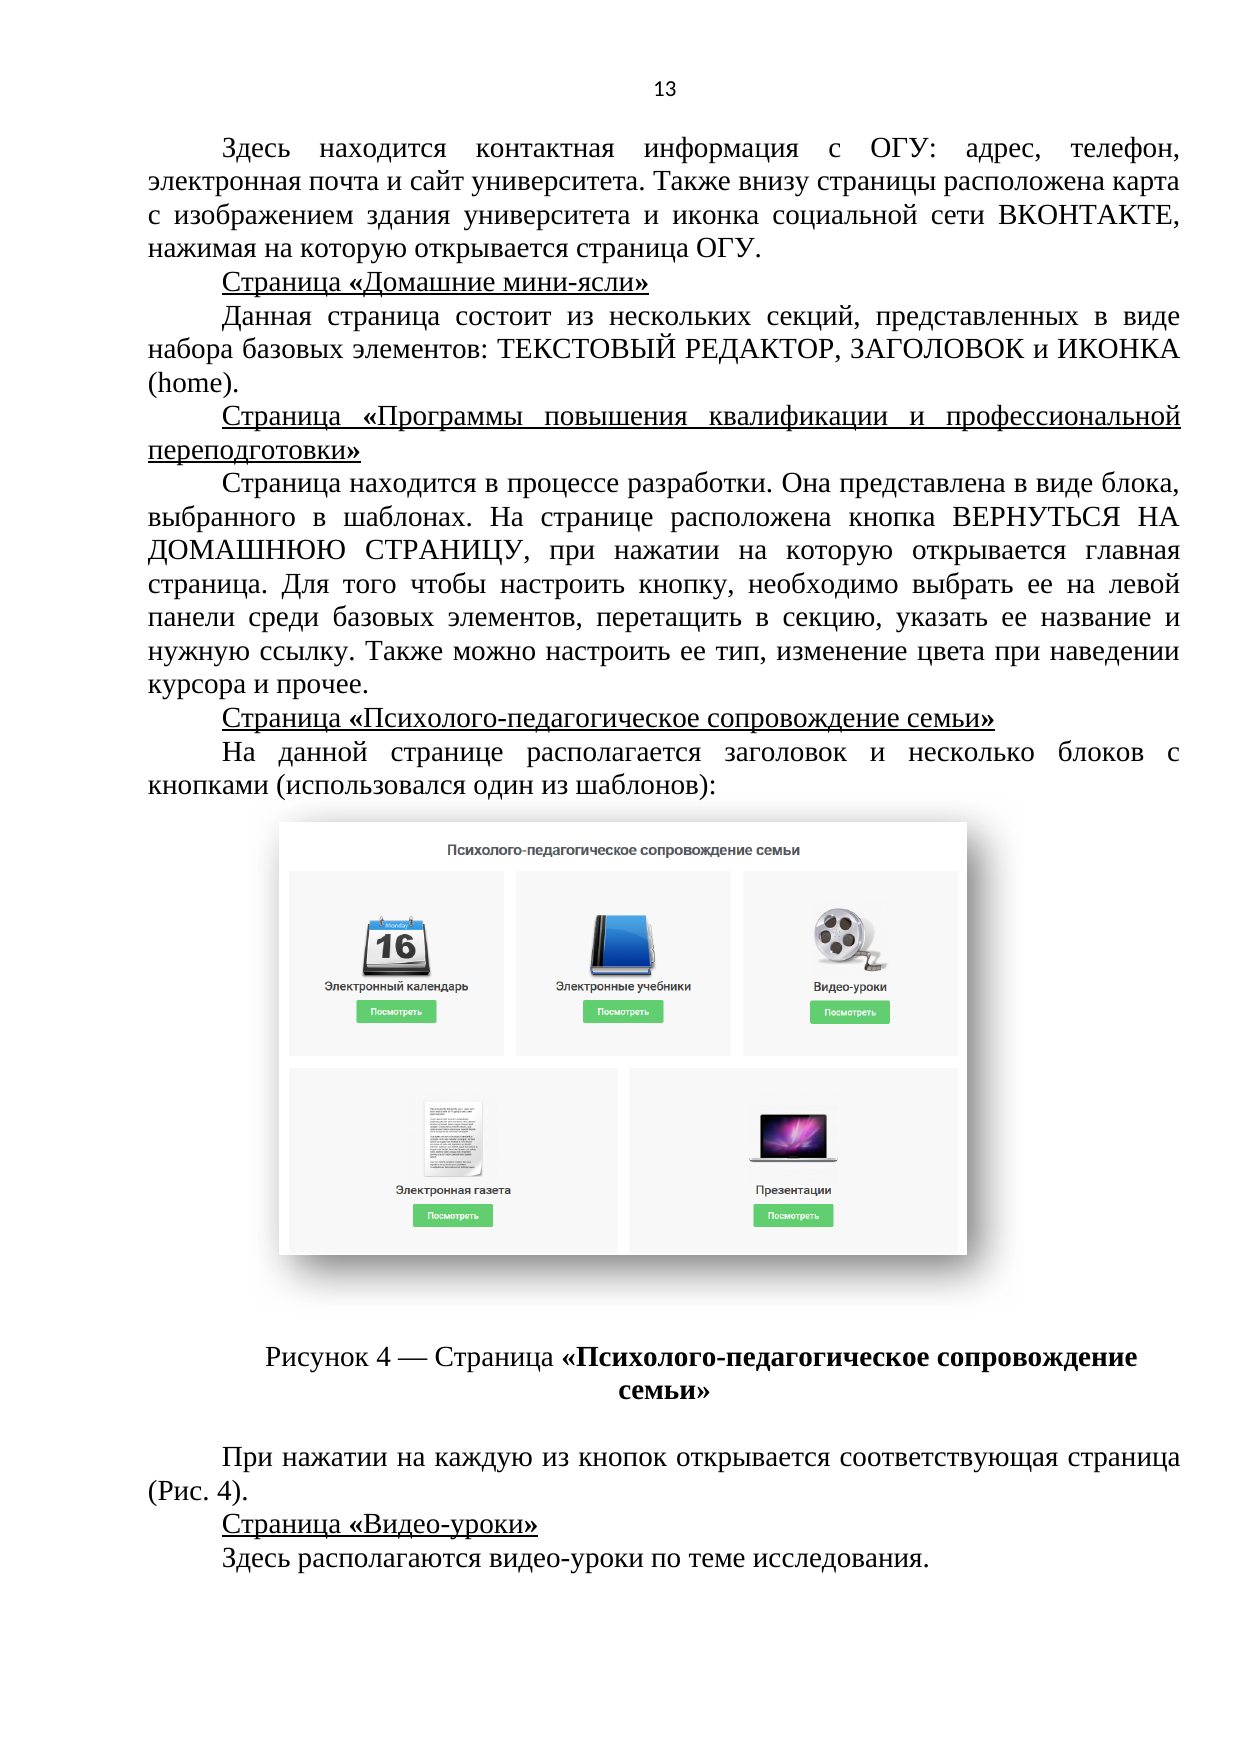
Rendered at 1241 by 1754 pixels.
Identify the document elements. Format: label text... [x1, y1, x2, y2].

list Здесь располагаются видео-уроки по теме исследования. [148, 1540, 1181, 1573]
picture [279, 822, 967, 1255]
list Страница находится в процессе разработки. Она представлена в виде блока, выбранного в шаблонах. На странице расположена кнопка ВЕРНУТЬСЯ НА ДОМАШНЮЮ СТРАНИЦУ, при нажатии на которую открывается главная страница. Для того чтобы настроить кнопку, необходимо выбрать ее на левой панели среди базовых элементов, перетащить в секцию, указать ее название и нужную ссылку. Также можно настроить ее тип, изменение цвета при наведении курсора и прочее. [148, 465, 1181, 700]
list Здесь находится контактная информация с ОГУ: адрес, телефон, электронная почта и сайт университета. Также внизу страницы расположена карта с изображением здания университета и иконка социальной сети ВКОНТАКТЕ, нажимая на которую открывается страница ОГУ. [148, 130, 1181, 264]
list Страница «Психолого-педагогическое сопровождение семьи» [148, 700, 1181, 734]
list На данной странице располагается заголовок и несколько блоков с кнопками (использовался один из шаблонов): [148, 734, 1181, 801]
list Данная страница состоит из нескольких секций, представленных в виде набора базовых элементов: ТЕКСТОВЫЙ РЕДАКТОР, ЗАГОЛОВОК и ИКОНКА (home). [148, 298, 1181, 398]
text Рисунок 4 — Страница «Психолого-педагогическое сопровождение семьи» [148, 1339, 1181, 1406]
list Страница «Программы повышения квалификации и профессиональной переподготовки» [148, 398, 1181, 465]
list При нажатии на каждую из кнопок открывается соответствующая страница (Рис. 4). [148, 1439, 1181, 1506]
list Страница «Видео-уроки» [148, 1506, 1181, 1540]
list Страница «Домашние мини-ясли» [148, 264, 1181, 298]
